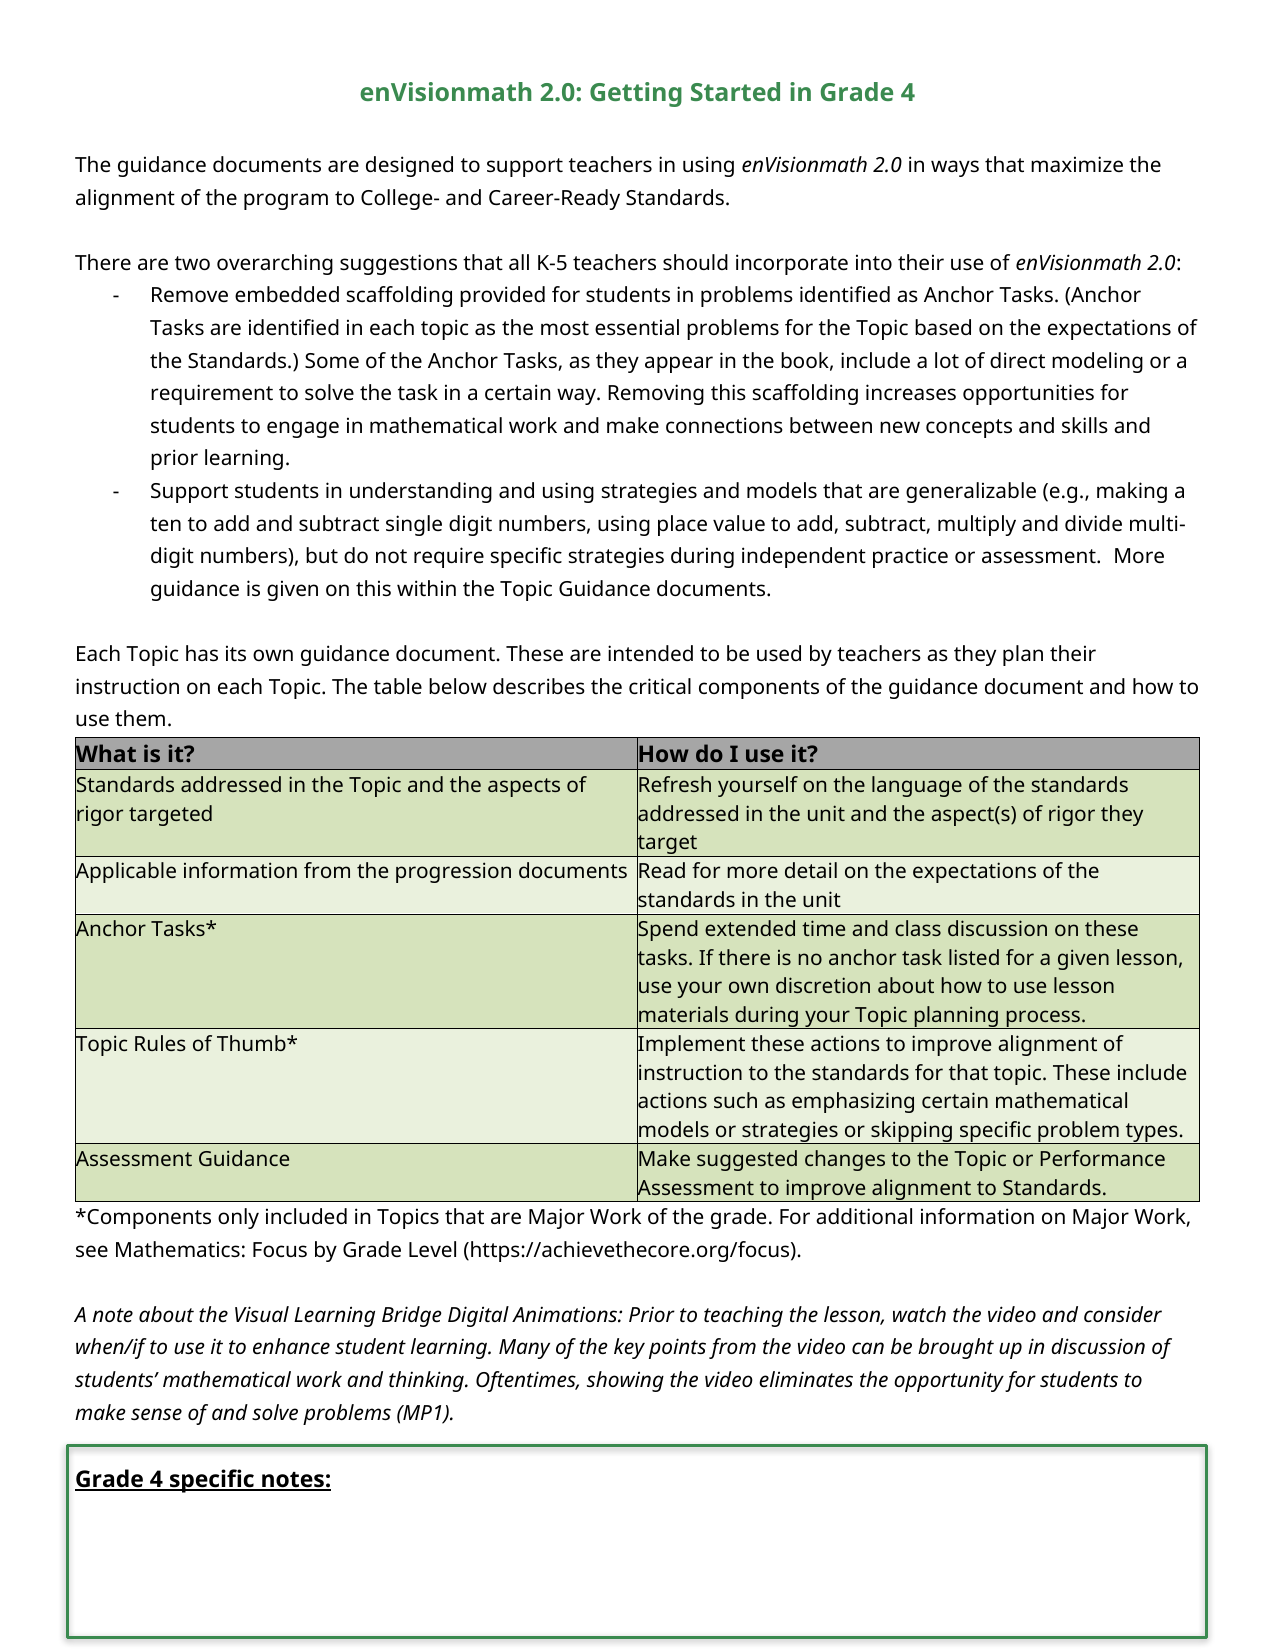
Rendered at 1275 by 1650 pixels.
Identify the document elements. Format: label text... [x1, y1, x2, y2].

list Support students in understanding and using strategies and models that are generalizable (e.g., making a ten to add and subtract single digit numbers, using place value to add, subtract, multiply and divide multi-digit numbers), but do not require specific strategies during independent practice or assessment. More guidance is given on this within the Topic Guidance documents. [112, 476, 1200, 602]
table_cell Anchor Tasks* [76, 915, 637, 1028]
table_cell Applicable information from the progression documents [76, 857, 637, 913]
table_cell Assessment Guidance [76, 1144, 637, 1201]
table_cell Make suggested changes to the Topic or Performance Assessment to improve alignment to Standards. [638, 1144, 1199, 1201]
list Remove embedded scaffolding provided for students in problems identified as Anchor Tasks. (Anchor Tasks are identified in each topic as the most essential problems for the Topic based on the expectations of the Standards.) Some of the Anchor Tasks, as they appear in the book, include a lot of direct modeling or a requirement to solve the task in a certain way. Removing this scaffolding increases opportunities for students to engage in mathematical work and make connections between new concepts and skills and prior learning. [112, 281, 1200, 472]
text enVisionmath 2.0: Getting Started in Grade 4 [75, 75, 1200, 109]
table_header How do I use it? [638, 738, 1199, 769]
table_cell Read for more detail on the expectations of the standards in the unit [638, 857, 1199, 913]
text A note about the Visual Learning Bridge Digital Animations: Prior to teaching the lesson, watch the video and consider when/if to use it to enhance student learning. Many of the key points from the video can be brought up in discussion of students’ mathematical work and thinking. Oftentimes, showing the video eliminates the opportunity for students to make sense of and solve problems (MP1). [75, 1300, 1200, 1426]
table_cell Refresh yourself on the language of the standards addressed in the unit and the aspect(s) of rigor they target [638, 770, 1199, 856]
table_cell Spend extended time and class discussion on these tasks. If there is no anchor task listed for a given lesson, use your own discretion about how to use lesson materials during your Topic planning process. [638, 915, 1199, 1028]
text There are two overarching suggestions that all K-5 teachers should incorporate into their use of enVisionmath 2.0: [75, 248, 1200, 276]
table_cell Implement these actions to improve alignment of instruction to the standards for that topic. These include actions such as emphasizing certain mathematical models or strategies or skipping specific problem types. [638, 1029, 1199, 1143]
table_header What is it? [76, 738, 637, 769]
text *Components only included in Topics that are Major Work of the grade. For additional information on Major Work, see Mathematics: Focus by Grade Level (https://achievethecore.org/focus). [75, 1202, 1200, 1263]
table_cell Standards addressed in the Topic and the aspects of rigor targeted [76, 770, 637, 856]
text The guidance documents are designed to support teachers in using enVisionmath 2.0 in ways that maximize the alignment of the program to College- and Career-Ready Standards. [75, 150, 1200, 211]
table_cell Topic Rules of Thumb* [76, 1029, 637, 1143]
text Each Topic has its own guidance document. These are intended to be used by teachers as they plan their instruction on each Topic. The table below describes the critical components of the guidance document and how to use them. [75, 639, 1200, 733]
text Grade 4 specific notes: [75, 1463, 1200, 1494]
